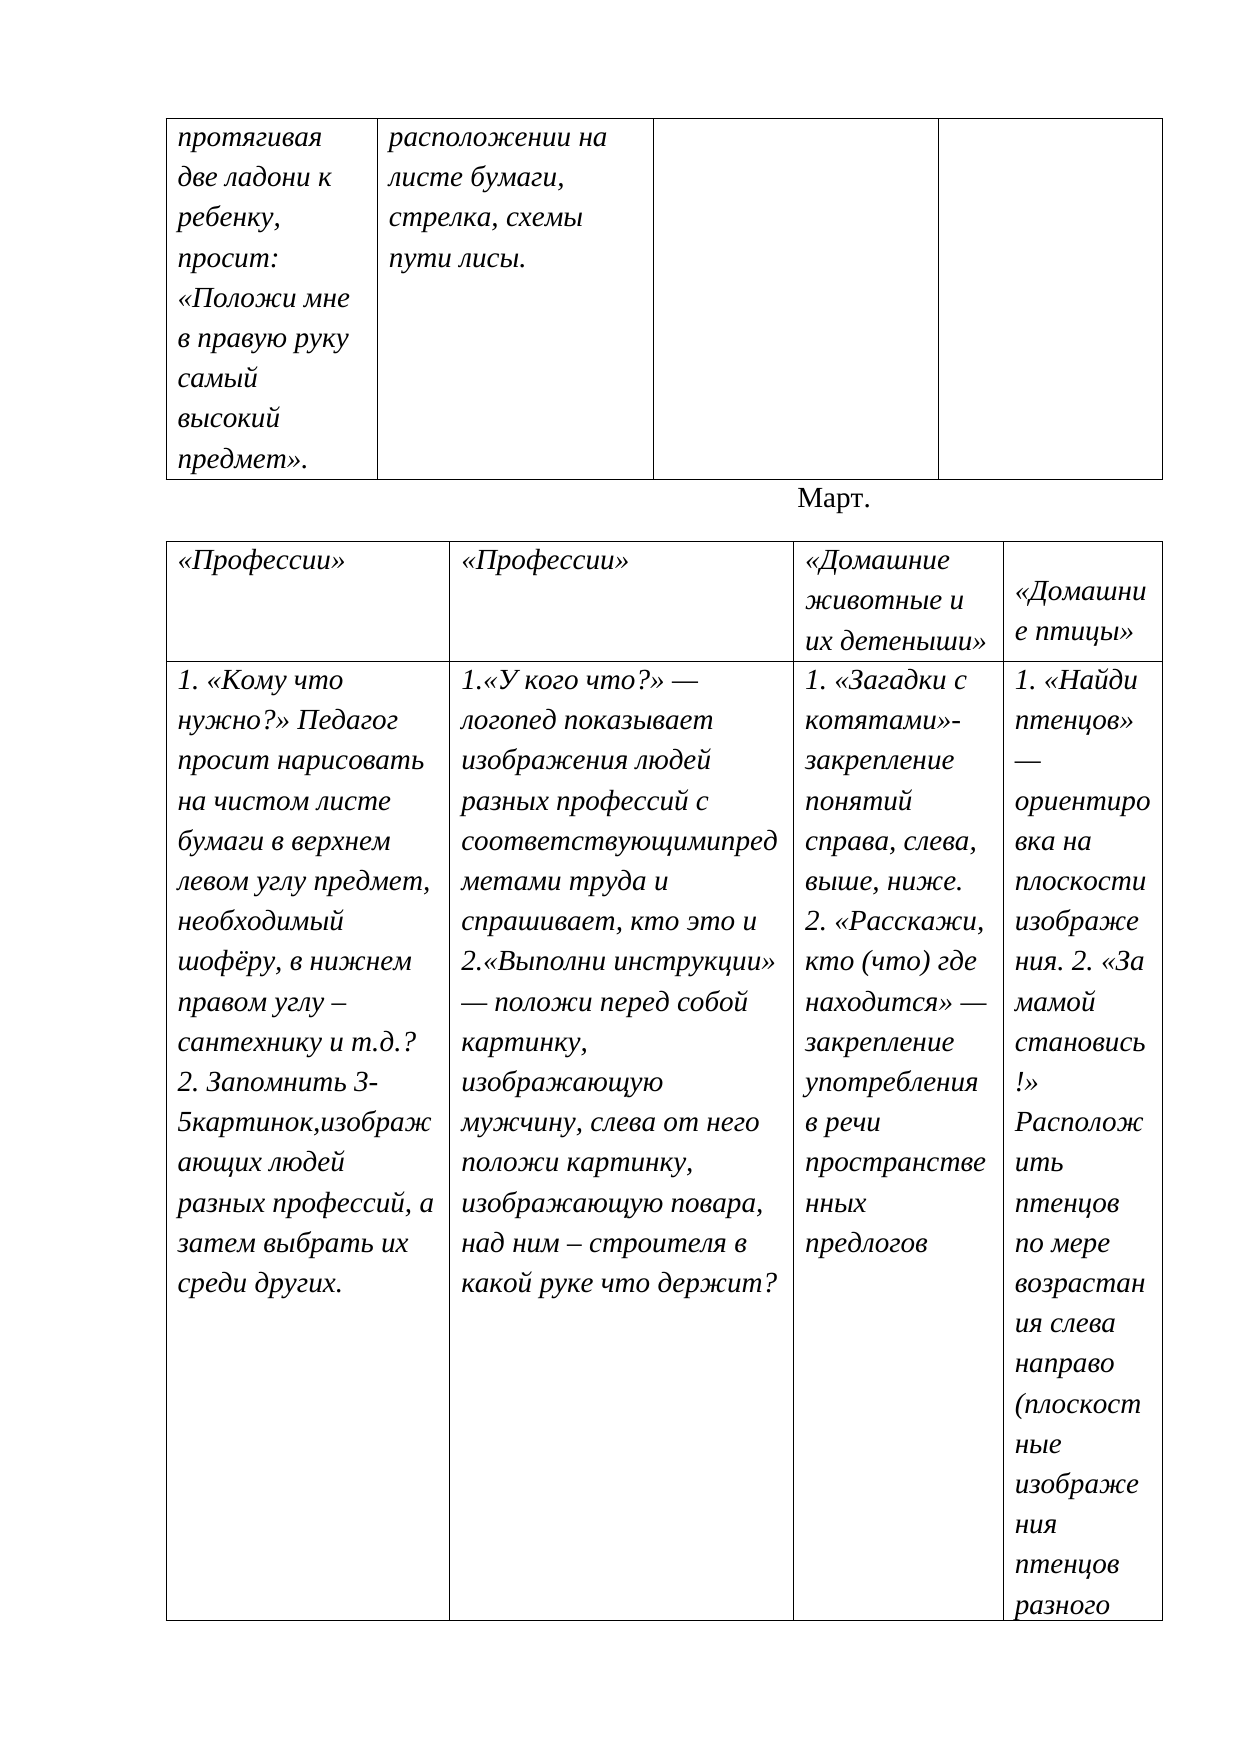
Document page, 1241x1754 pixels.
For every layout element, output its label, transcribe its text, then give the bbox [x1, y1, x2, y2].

table_header «Профессии» [167, 542, 449, 661]
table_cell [167, 119, 377, 479]
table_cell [1004, 662, 1162, 1620]
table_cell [794, 662, 1003, 1620]
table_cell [167, 662, 449, 1620]
text Март. [177, 480, 1152, 514]
table_header «Домашние птицы» [1004, 542, 1162, 661]
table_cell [939, 119, 1162, 479]
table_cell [654, 119, 938, 479]
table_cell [450, 662, 793, 1620]
table_header «Домашние животные и их детеныши» [794, 542, 1003, 661]
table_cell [378, 119, 653, 479]
table_header «Профессии» [450, 542, 793, 661]
